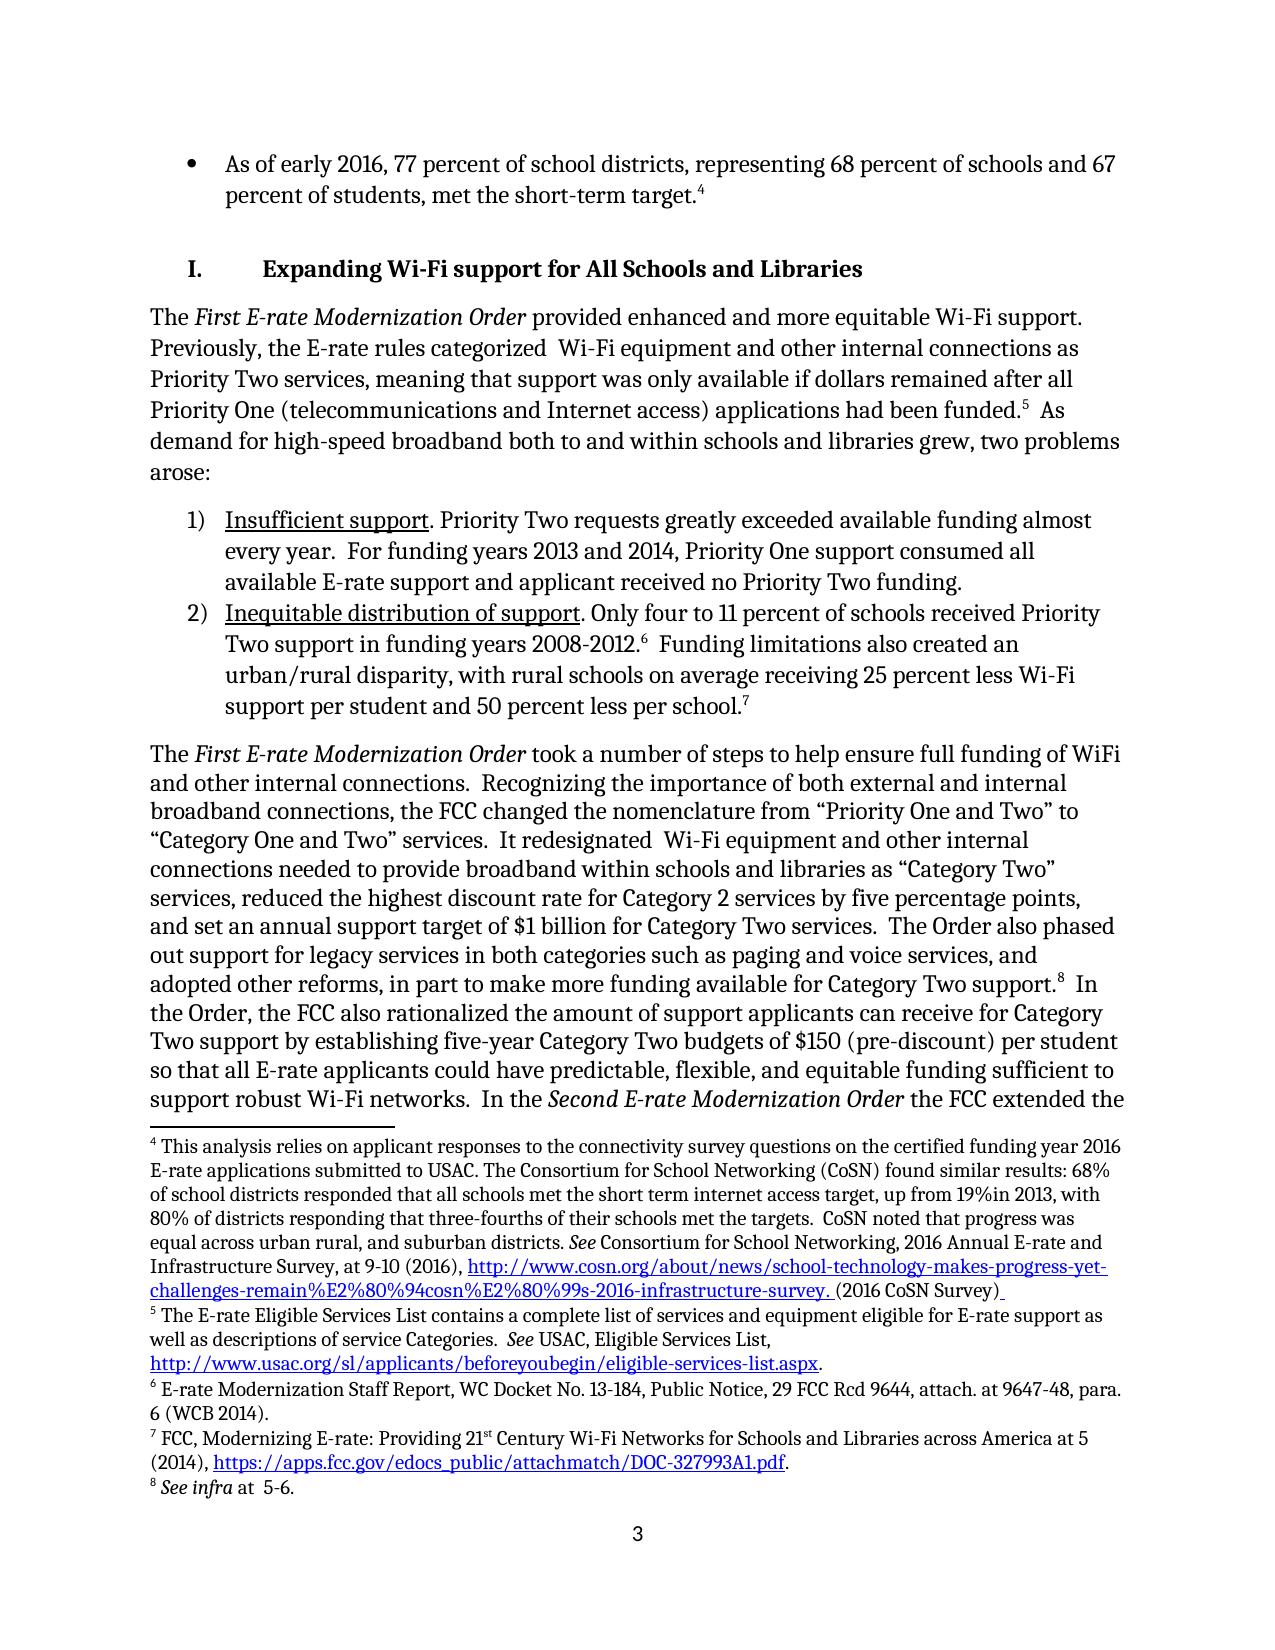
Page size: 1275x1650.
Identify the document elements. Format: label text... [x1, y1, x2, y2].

list Insufficient support. Priority Two requests greatly exceeded available funding almost every year. For funding years 2013 and 2014, Priority One support consumed all available E-rate support and applicant received no Priority Two funding. [187, 506, 1125, 597]
text The First E-rate Modernization Order provided enhanced and more equitable Wi-Fi support. Previously, the E-rate rules categorized Wi-Fi equipment and other internal connections as Priority Two services, meaning that support was only available if dollars remained after all Priority One (telecommunications and Internet access) applications had been funded. As demand for high-speed broadband both to and within schools and libraries grew, two problems arose: [150, 303, 1125, 487]
list Expanding Wi-Fi support for All Schools and Libraries [187, 255, 1125, 284]
list Inequitable distribution of support. Only four to 11 percent of schools received Priority Two support in funding years 2008-2012. Funding limitations also created an urban/rural disparity, with rural schools on average receiving 25 percent less Wi-Fi support per student and 50 percent less per school. [187, 599, 1125, 721]
list As of early 2016, 77 percent of school districts, representing 68 percent of schools and 67 percent of students, met the short-term target. [187, 150, 1125, 210]
text The First E-rate Modernization Order took a number of steps to help ensure full funding of WiFi and other internal connections. Recognizing the importance of both external and internal broadband connections, the FCC changed the nomenclature from “Priority One and Two” to “Category One and Two” services. It redesignated Wi-Fi equipment and other internal connections needed to provide broadband within schools and libraries as “Category Two” services, reduced the highest discount rate for Category 2 services by five percentage points, and set an annual support target of $1 billion for Category Two services. The Order also phased out support for legacy services in both categories such as paging and voice services, and adopted other reforms, in part to make more funding available for Category Two support. In the Order, the FCC also rationalized the amount of support applicants can receive for Category Two support by establishing five-year Category Two budgets of $150 (pre-discount) per student so that all E-rate applicants could have predictable, flexible, and equitable funding sufficient to support robust Wi-Fi networks. In the Second E-rate Modernization Order the FCC extended the Category 2 budget approach through funding year 2019, with a few modifications, and raised the annual E-rate cap to $3.9 billion in order to ensure the availability of full funding for all E-rate eligible services. [150, 740, 1125, 1113]
